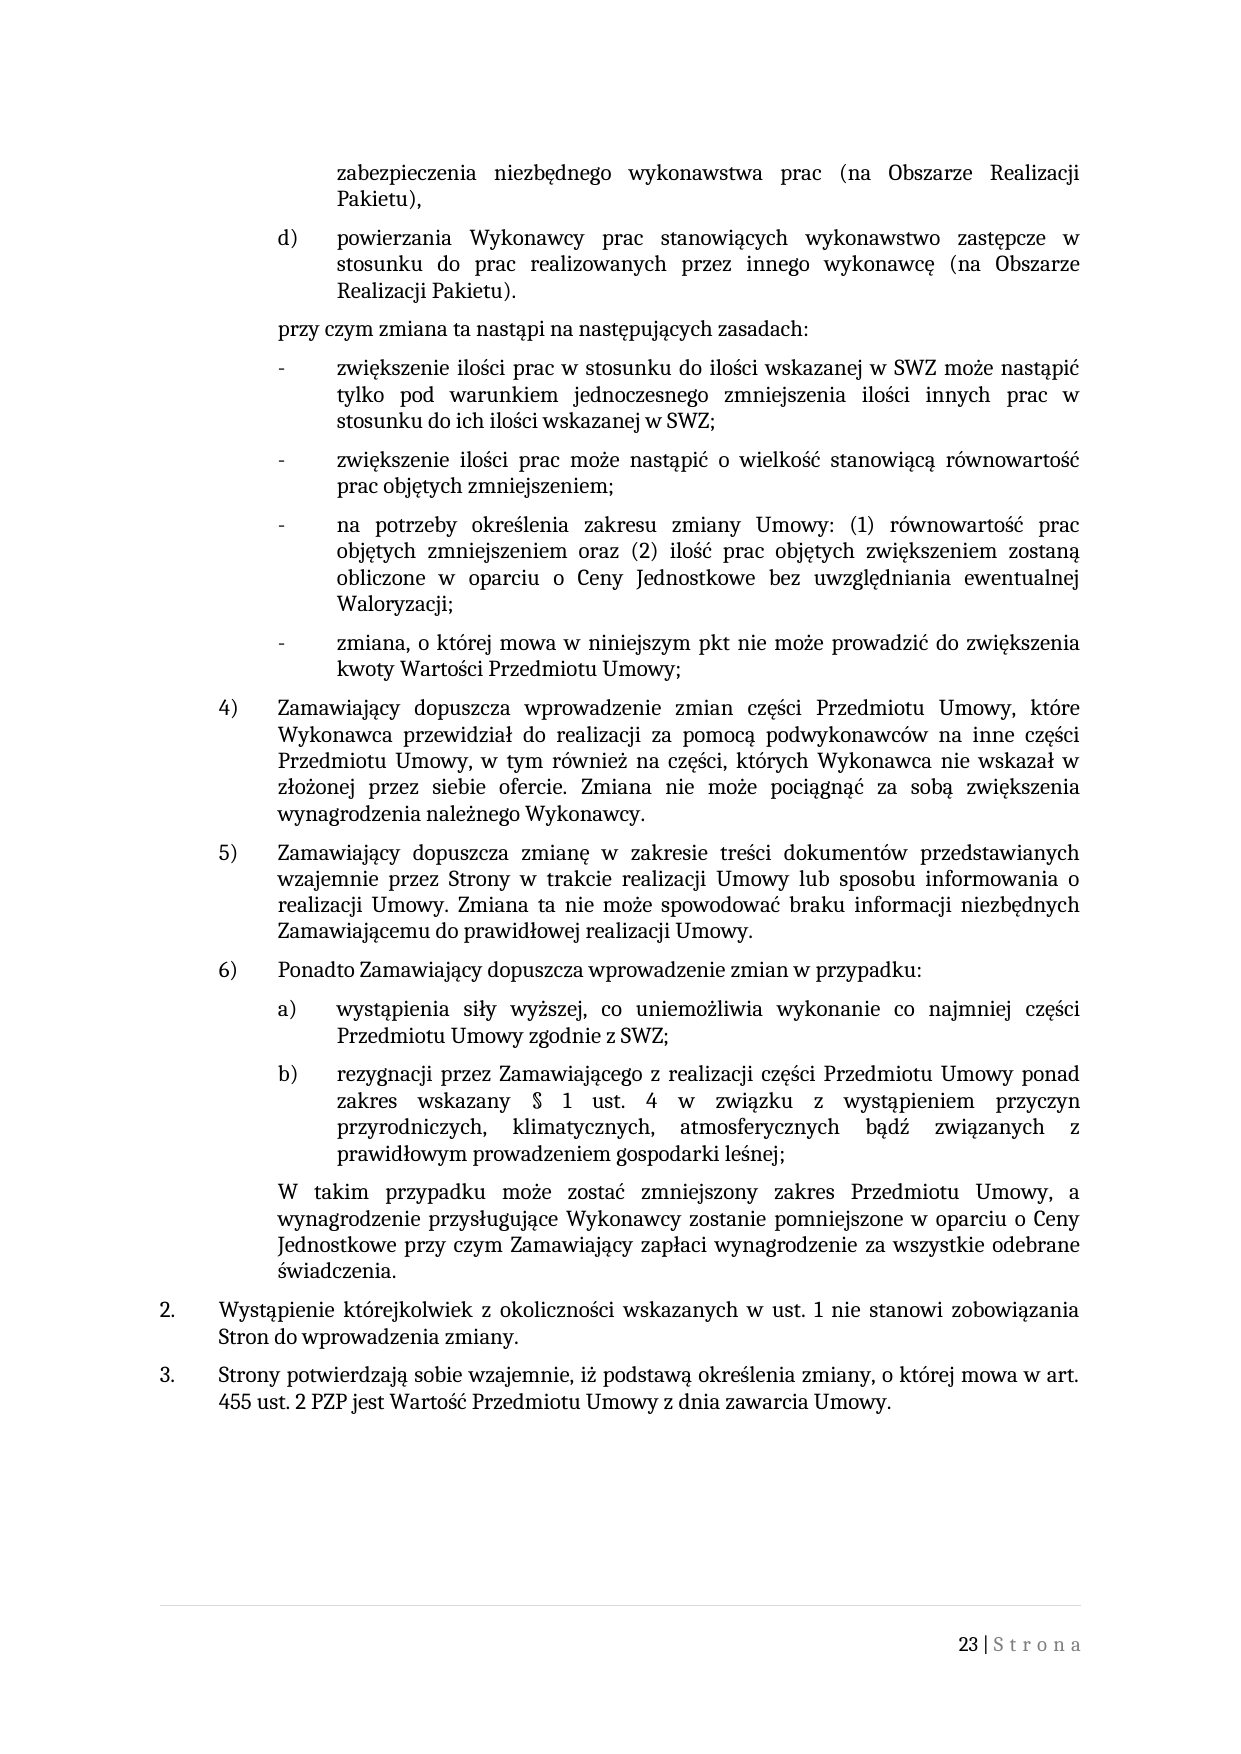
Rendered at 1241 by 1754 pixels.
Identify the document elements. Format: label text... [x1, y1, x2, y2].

text - na potrzeby określenia zakresu zmiany Umowy: (1) równowartość prac objętych zmniejszeniem oraz (2) ilość prac objętych zwiększeniem zostaną obliczone w oparciu o Ceny Jednostkowe bez uwzględniania ewentualnej Waloryzacji; [278, 512, 1081, 617]
list Wystąpienie którejkolwiek z okoliczności wskazanych w ust. 1 nie stanowi zobowiązania Stron do wprowadzenia zmiany. [159, 1297, 1081, 1350]
text b) rezygnacji przez Zamawiającego z realizacji części Przedmiotu Umowy ponad zakres wskazany § 1 ust. 4 w związku z wystąpieniem przyczyn przyrodniczych, klimatycznych, atmosferycznych bądź związanych z prawidłowym prowadzeniem gospodarki leśnej; [278, 1061, 1081, 1167]
text d) powierzania Wykonawcy prac stanowiących wykonawstwo zastępcze w stosunku do prac realizowanych przez innego wykonawcę (na Obszarze Realizacji Pakietu). [278, 225, 1081, 304]
list Zamawiający dopuszcza zmianę w zakresie treści dokumentów przedstawianych wzajemnie przez Strony w trakcie realizacji Umowy lub sposobu informowania o realizacji Umowy. Zmiana ta nie może spowodować braku informacji niezbędnych Zamawiającemu do prawidłowej realizacji Umowy. [218, 839, 1081, 945]
text - zwiększenie ilości prac w stosunku do ilości wskazanej w SWZ może nastąpić tylko pod warunkiem jednoczesnego zmniejszenia ilości innych prac w stosunku do ich ilości wskazanej w SWZ; [278, 355, 1081, 434]
list Ponadto Zamawiający dopuszcza wprowadzenie zmian w przypadku: [218, 957, 1081, 983]
text W takim przypadku może zostać zmniejszony zakres Przedmiotu Umowy, a wynagrodzenie przysługujące Wykonawcy zostanie pomniejszone w oparciu o Ceny Jednostkowe przy czym Zamawiający zapłaci wynagrodzenie za wszystkie odebrane świadczenia. [278, 1179, 1081, 1284]
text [278, 159, 1081, 212]
text - zmiana, o której mowa w niniejszym pkt nie może prowadzić do zwiększenia kwoty Wartości Przedmiotu Umowy; [278, 630, 1081, 682]
text - zwiększenie ilości prac może nastąpić o wielkość stanowiącą równowartość prac objętych zmniejszeniem; [278, 447, 1081, 499]
text a) wystąpienia siły wyższej, co uniemożliwia wykonanie co najmniej części Przedmiotu Umowy zgodnie z SWZ; [278, 996, 1081, 1049]
list Strony potwierdzają sobie wzajemnie, iż podstawą określenia zmiany, o której mowa w art. 455 ust. 2 PZP jest Wartość Przedmiotu Umowy z dnia zawarcia Umowy. [159, 1362, 1081, 1415]
list Zamawiający dopuszcza wprowadzenie zmian części Przedmiotu Umowy, które Wykonawca przewidział do realizacji za pomocą podwykonawców na inne części Przedmiotu Umowy, w tym również na części, których Wykonawca nie wskazał w złożonej przez siebie ofercie. Zmiana nie może pociągnąć za sobą zwiększenia wynagrodzenia należnego Wykonawcy. [218, 695, 1081, 827]
text przy czym zmiana ta nastąpi na następujących zasadach: [278, 316, 1081, 343]
